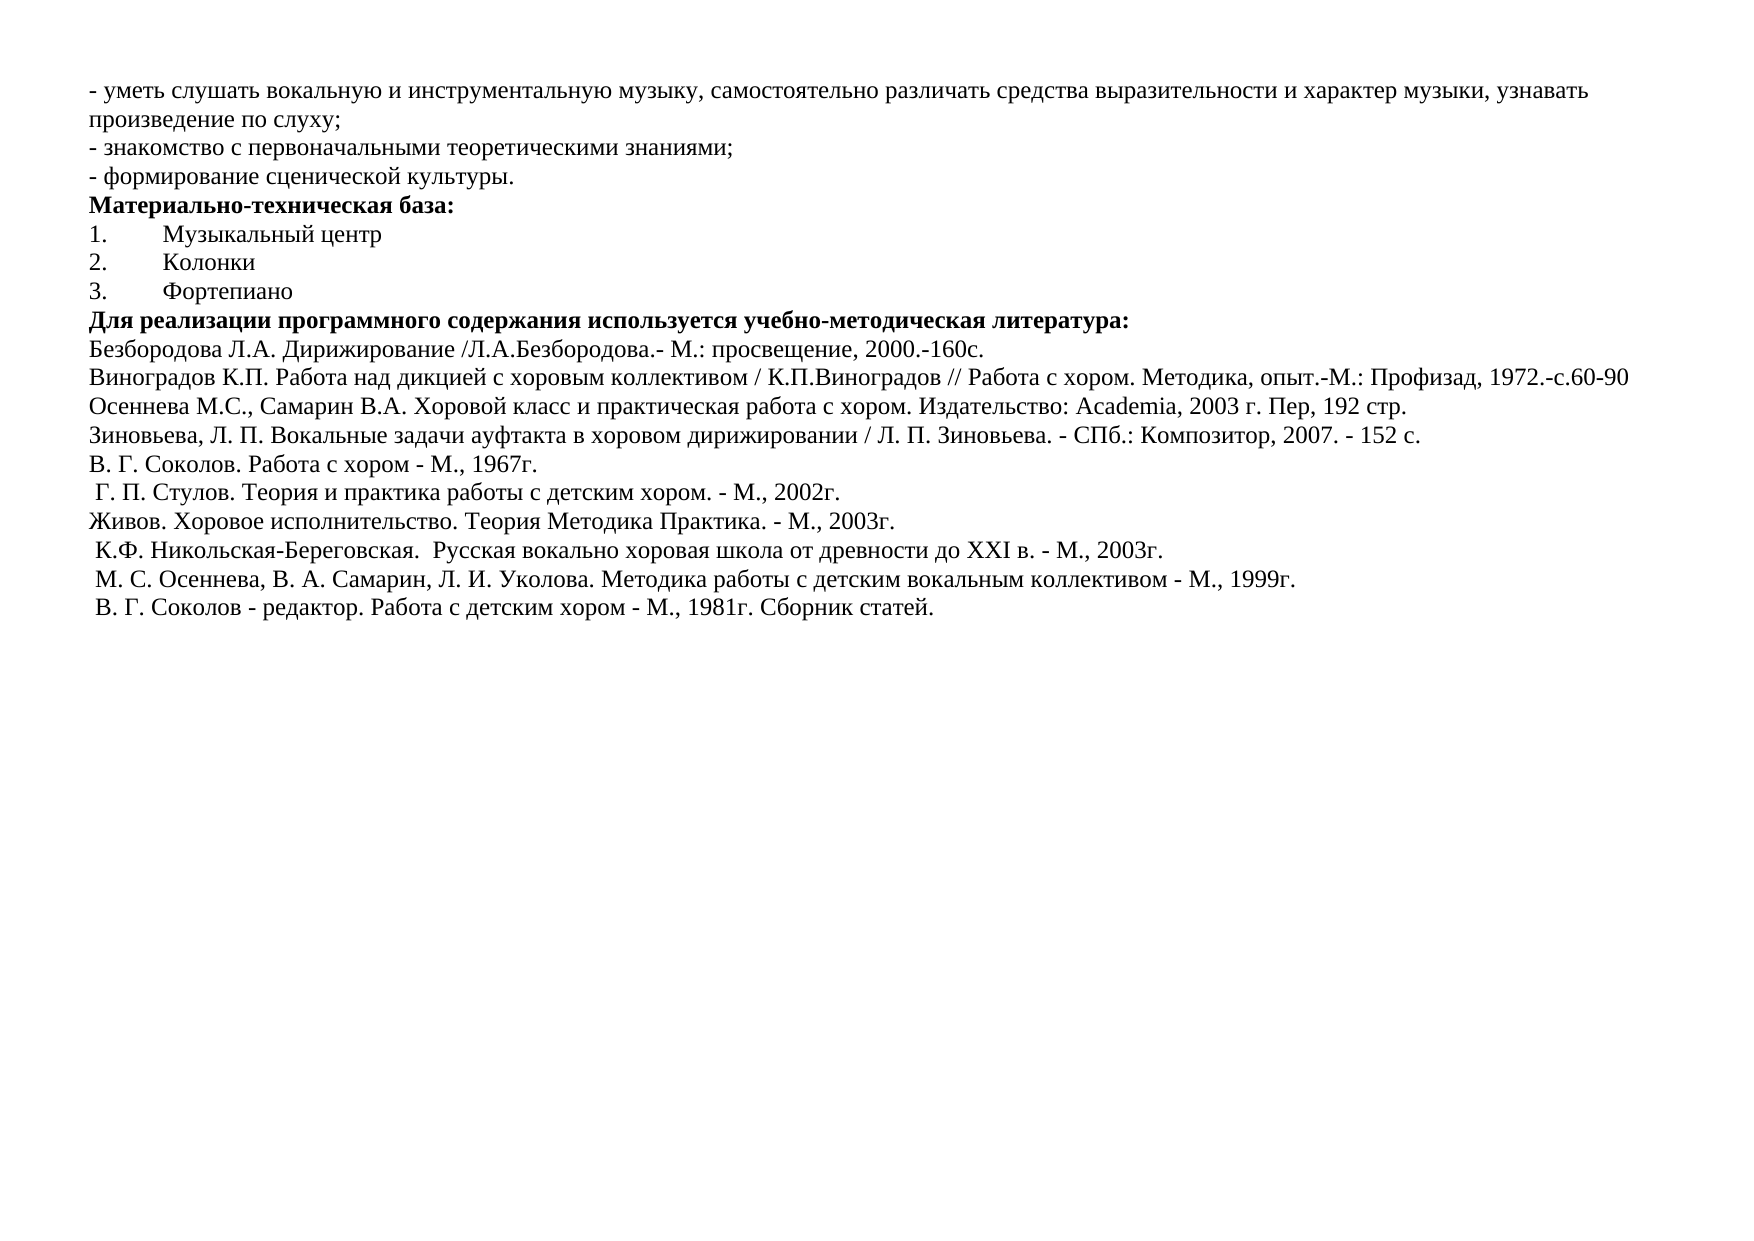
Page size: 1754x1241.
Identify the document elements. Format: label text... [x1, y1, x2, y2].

text - формирование сценической культуры. [89, 161, 1679, 190]
text - знакомство с первоначальными теоретическими знаниями; [89, 132, 1679, 161]
text Живов. Хоровое исполнительство. Теория Методика Практика. - М., 2003г. [89, 506, 1679, 535]
text Виноградов К.П. Работа над дикцией с хоровым коллективом / К.П.Виноградов // Работа с хором. Методика, опыт.-М.: Профизад, 1972.-с.60-90 [89, 362, 1679, 391]
text Безбородова Л.А. Дирижирование /Л.А.Безбородова.- М.: просвещение, 2000.-160с. [89, 334, 1679, 362]
text М. С. Осеннева, В. А. Самарин, Л. И. Уколова. Методика работы с детским вокальным коллективом - М., 1999г. [89, 564, 1679, 592]
text В. Г. Соколов - редактор. Работа с детским хором - М., 1981г. Сборник статей. [89, 592, 1679, 621]
text Для реализации программного содержания используется учебно-методическая литература: [89, 305, 1679, 334]
text 2. Колонки [89, 247, 1679, 276]
text Осеннева М.С., Самарин В.А. Хоровой класс и практическая работа с хором. Издательство: Academia, 2003 г. Пер, 192 стр. [89, 391, 1679, 420]
text К.Ф. Никольская-Береговская. Русская вокально хоровая школа от древности до ХХI в. - М., 2003г. [89, 535, 1679, 564]
text 1. Музыкальный центр [89, 219, 1679, 247]
text В. Г. Соколов. Работа с хором - М., 1967г. [89, 449, 1679, 477]
text - уметь слушать вокальную и инструментальную музыку, самостоятельно различать средства выразительности и характер музыки, узнавать произведение по слуху; [89, 75, 1679, 132]
text Г. П. Стулов. Теория и практика работы с детским хором. - М., 2002г. [89, 477, 1679, 506]
text Зиновьева, Л. П. Вокальные задачи ауфтакта в хоровом дирижировании / Л. П. Зиновьева. - СПб.: Композитор, 2007. - 152 с. [89, 420, 1679, 449]
text 3. Фортепиано [89, 276, 1679, 305]
text Материально-техническая база: [89, 190, 1679, 219]
